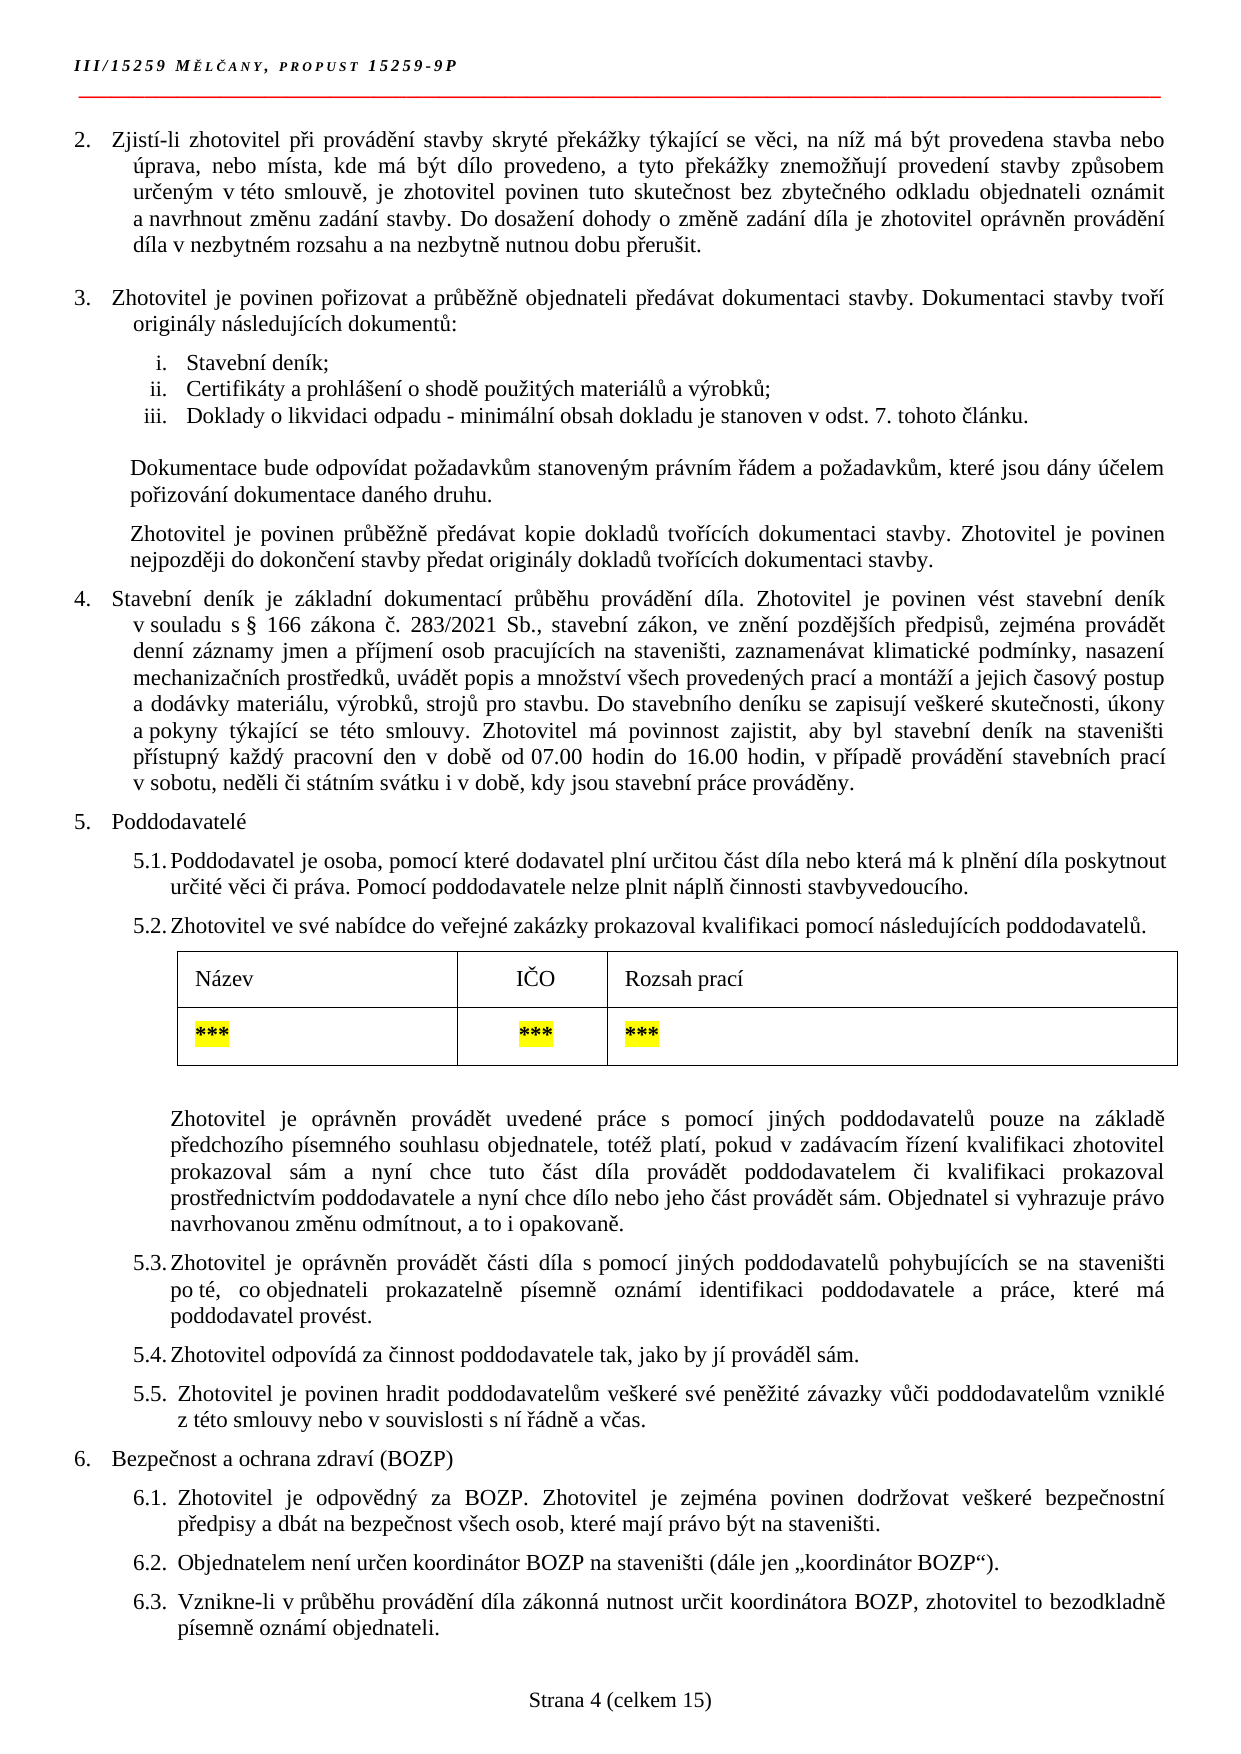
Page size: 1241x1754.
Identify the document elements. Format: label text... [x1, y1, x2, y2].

list Zhotovitel je oprávněn provádět části díla s pomocí jiných poddodavatelů pohybujících se na staveništi po té, co objednateli prokazatelně písemně oznámí identifikaci poddodavatele a práce, které má poddodavatel provést. [133, 1249, 1166, 1328]
list Zhotovitel je povinen hradit poddodavatelům veškeré své peněžité závazky vůči poddodavatelům vzniklé z této smlouvy nebo v souvislosti s ní řádně a včas. [133, 1380, 1166, 1432]
list Objednatelem není určen koordinátor BOZP na staveništi (dále jen „koordinátor BOZP“). [133, 1549, 1166, 1575]
list Zhotovitel ve své nabídce do veřejné zakázky prokazoval kvalifikaci pomocí následujících poddodavatelů. [133, 912, 1166, 939]
list Zhotovitel je oprávněn provádět uvedené práce s pomocí jiných poddodavatelů pouze na základě předchozího písemného souhlasu objednatele, totéž platí, pokud v zadávacím řízení kvalifikaci zhotovitel prokazoval sám a nyní chce tuto část díla provádět poddodavatelem či kvalifikaci prokazoval prostřednictvím poddodavatele a nyní chce dílo nebo jeho část provádět sám. Objednatel si vyhrazuje právo navrhovanou změnu odmítnout, a to i opakovaně. [170, 1105, 1166, 1237]
list Vznikne-li v průběhu provádění díla zákonná nutnost určit koordinátora BOZP, zhotovitel to bezodkladně písemně oznámí objednateli. [133, 1588, 1166, 1641]
list Poddodavatel je osoba, pomocí které dodavatel plní určitou část díla nebo která má k plnění díla poskytnout určité věci či práva. Pomocí poddodavatele nelze plnit náplň činnosti stavbyvedoucího. [133, 847, 1166, 900]
table_cell *** [458, 1008, 607, 1065]
list Bezpečnost a ochrana zdraví (BOZP) [74, 1445, 1166, 1471]
list Zhotovitel je povinen pořizovat a průběžně objednateli předávat dokumentaci stavby. Dokumentaci stavby tvoří originály následujících dokumentů: [74, 284, 1166, 337]
list Zhotovitel odpovídá za činnost poddodavatele tak, jako by jí prováděl sám. [133, 1341, 1166, 1367]
text Dokumentace bude odpovídat požadavkům stanoveným právním řádem a požadavkům, které jsou dány účelem pořizování dokumentace daného druhu. [130, 454, 1166, 507]
list Certifikáty a prohlášení o shodě použitých materiálů a výrobků; [167, 375, 1166, 402]
table_header Název [178, 952, 457, 1007]
list Zjistí-li zhotovitel při provádění stavby skryté překážky týkající se věci, na níž má být provedena stavba nebo úprava, nebo místa, kde má být dílo provedeno, a tyto překážky znemožňují provedení stavby způsobem určeným v této smlouvě, je zhotovitel povinen tuto skutečnost bez zbytečného odkladu objednateli oznámit a navrhnout změnu zadání stavby. Do dosažení dohody o změně zadání díla je zhotovitel oprávněn provádění díla v nezbytném rozsahu a na nezbytně nutnou dobu přerušit. [74, 126, 1166, 257]
table_header Rozsah prací [608, 952, 1177, 1007]
list Zhotovitel je odpovědný za BOZP. Zhotovitel je zejména povinen dodržovat veškeré bezpečnostní předpisy a dbát na bezpečnost všech osob, které mají právo být na staveništi. [133, 1484, 1166, 1537]
list Stavební deník je základní dokumentací průběhu provádění díla. Zhotovitel je povinen vést stavební deník v souladu s § 166 zákona č. 283/2021 Sb., stavební zákon, ve znění pozdějších předpisů, zejména provádět denní záznamy jmen a příjmení osob pracujících na staveništi, zaznamenávat klimatické podmínky, nasazení mechanizačních prostředků, uvádět popis a množství všech provedených prací a montáží a jejich časový postup a dodávky materiálu, výrobků, strojů pro stavbu. Do stavebního deníku se zapisují veškeré skutečnosti, úkony a pokyny týkající se této smlouvy. Zhotovitel má povinnost zajistit, aby byl stavební deník na staveništi přístupný každý pracovní den v době od 07.00 hodin do 16.00 hodin, v případě provádění stavebních prací v sobotu, neděli či státním svátku i v době, kdy jsou stavební práce prováděny. [74, 585, 1166, 796]
list Doklady o likvidaci odpadu - minimální obsah dokladu je stanoven v odst. 7. tohoto článku. [167, 402, 1166, 428]
table_header IČO [458, 952, 607, 1007]
text Zhotovitel je povinen průběžně předávat kopie dokladů tvořících dokumentaci stavby. Zhotovitel je povinen nejpozději do dokončení stavby předat originály dokladů tvořících dokumentaci stavby. [130, 520, 1166, 572]
list Poddodavatelé [74, 808, 1166, 834]
list Stavební deník; [167, 349, 1166, 375]
table_cell *** [608, 1008, 1177, 1065]
table_cell *** [178, 1008, 457, 1065]
